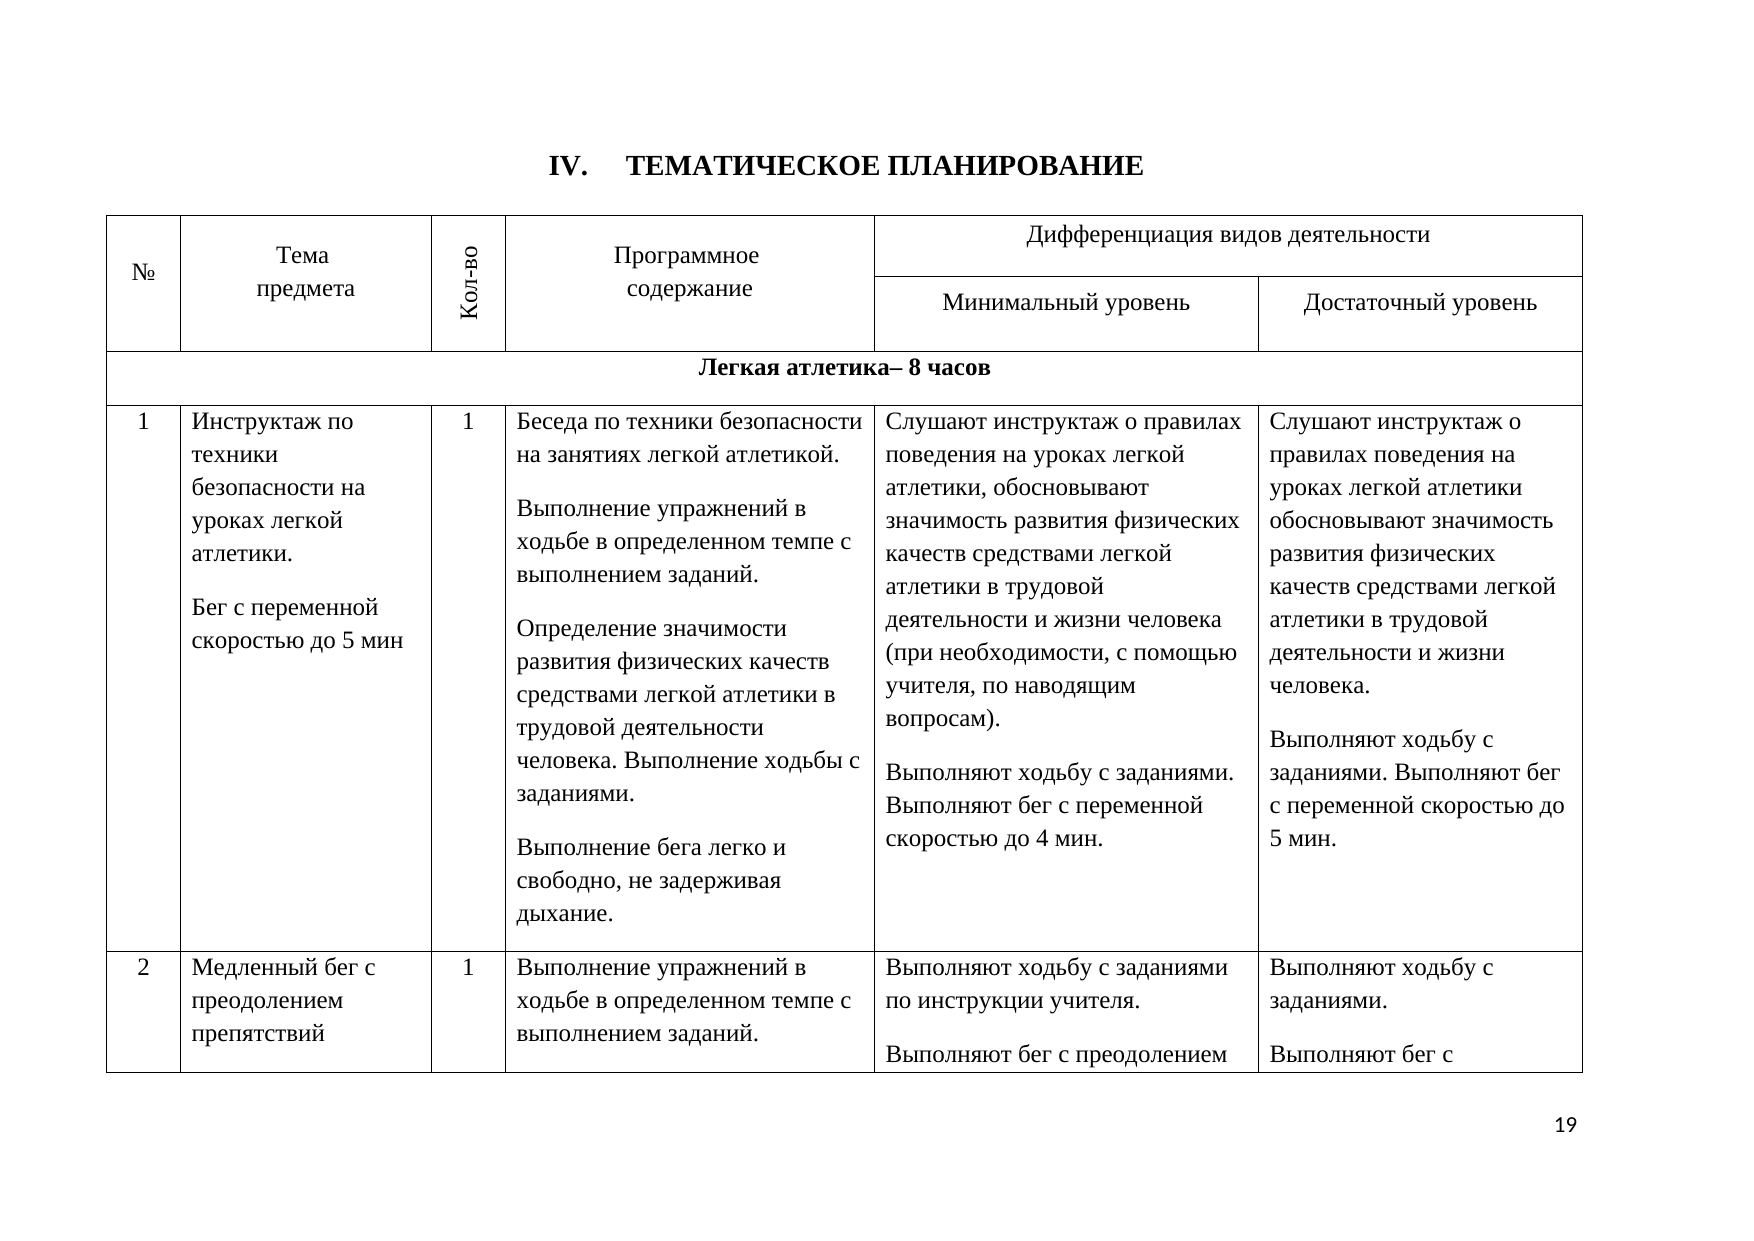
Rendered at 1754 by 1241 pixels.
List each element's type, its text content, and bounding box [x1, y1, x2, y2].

table_cell Слушают инструктаж о правилах поведения на уроках легкой атлетики, обосновывают значимость развития физических качеств средствами легкой атлетики в трудовой деятельности и жизни человека (при необходимости, с помощью учителя, по наводящим вопросам). Выполняют ходьбу с заданиями. Выполняют бег с переменной скоростью до 4 мин. [875, 406, 1258, 951]
table_cell Легкая атлетика– 8 часов [107, 352, 1582, 405]
table_cell Слушают инструктаж о правилах поведения на уроках легкой атлетики обосновывают значимость развития физических качеств средствами легкой атлетики в трудовой деятельности и жизни человека. Выполняют ходьбу с заданиями. Выполняют бег с переменной скоростью до 5 мин. [1259, 406, 1582, 951]
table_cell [1259, 952, 1582, 1072]
table_cell Инструктаж по техники безопасности на уроках легкой атлетики. Бег с переменной скоростью до 5 мин [181, 406, 431, 951]
table_header Программное содержание [506, 216, 874, 351]
table_header Тема предмета [181, 216, 431, 351]
table_header Кол-во часов [432, 216, 505, 351]
subtitle ТЕМАТИЧЕСКОЕ ПЛАНИРОВАНИЕ [156, 148, 1577, 181]
table_header № [107, 216, 180, 351]
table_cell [181, 952, 431, 1072]
table_cell 1 [432, 406, 505, 951]
table_header Дифференциация видов деятельности [875, 216, 1582, 276]
table_cell 1 [107, 406, 180, 951]
table_cell 2 [107, 952, 180, 1072]
table_cell 1 [432, 952, 505, 1072]
table_cell Минимальный уровень [875, 277, 1258, 351]
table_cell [506, 952, 874, 1072]
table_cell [875, 952, 1258, 1072]
table_cell Беседа по техники безопасности на занятиях легкой атлетикой. Выполнение упражнений в ходьбе в определенном темпе с выполнением заданий. Определение значимости развития физических качеств средствами легкой атлетики в трудовой деятельности человека. Выполнение ходьбы с заданиями. Выполнение бега легко и свободно, не задерживая дыхание. [506, 406, 874, 951]
table_cell Достаточный уровень [1259, 277, 1582, 351]
